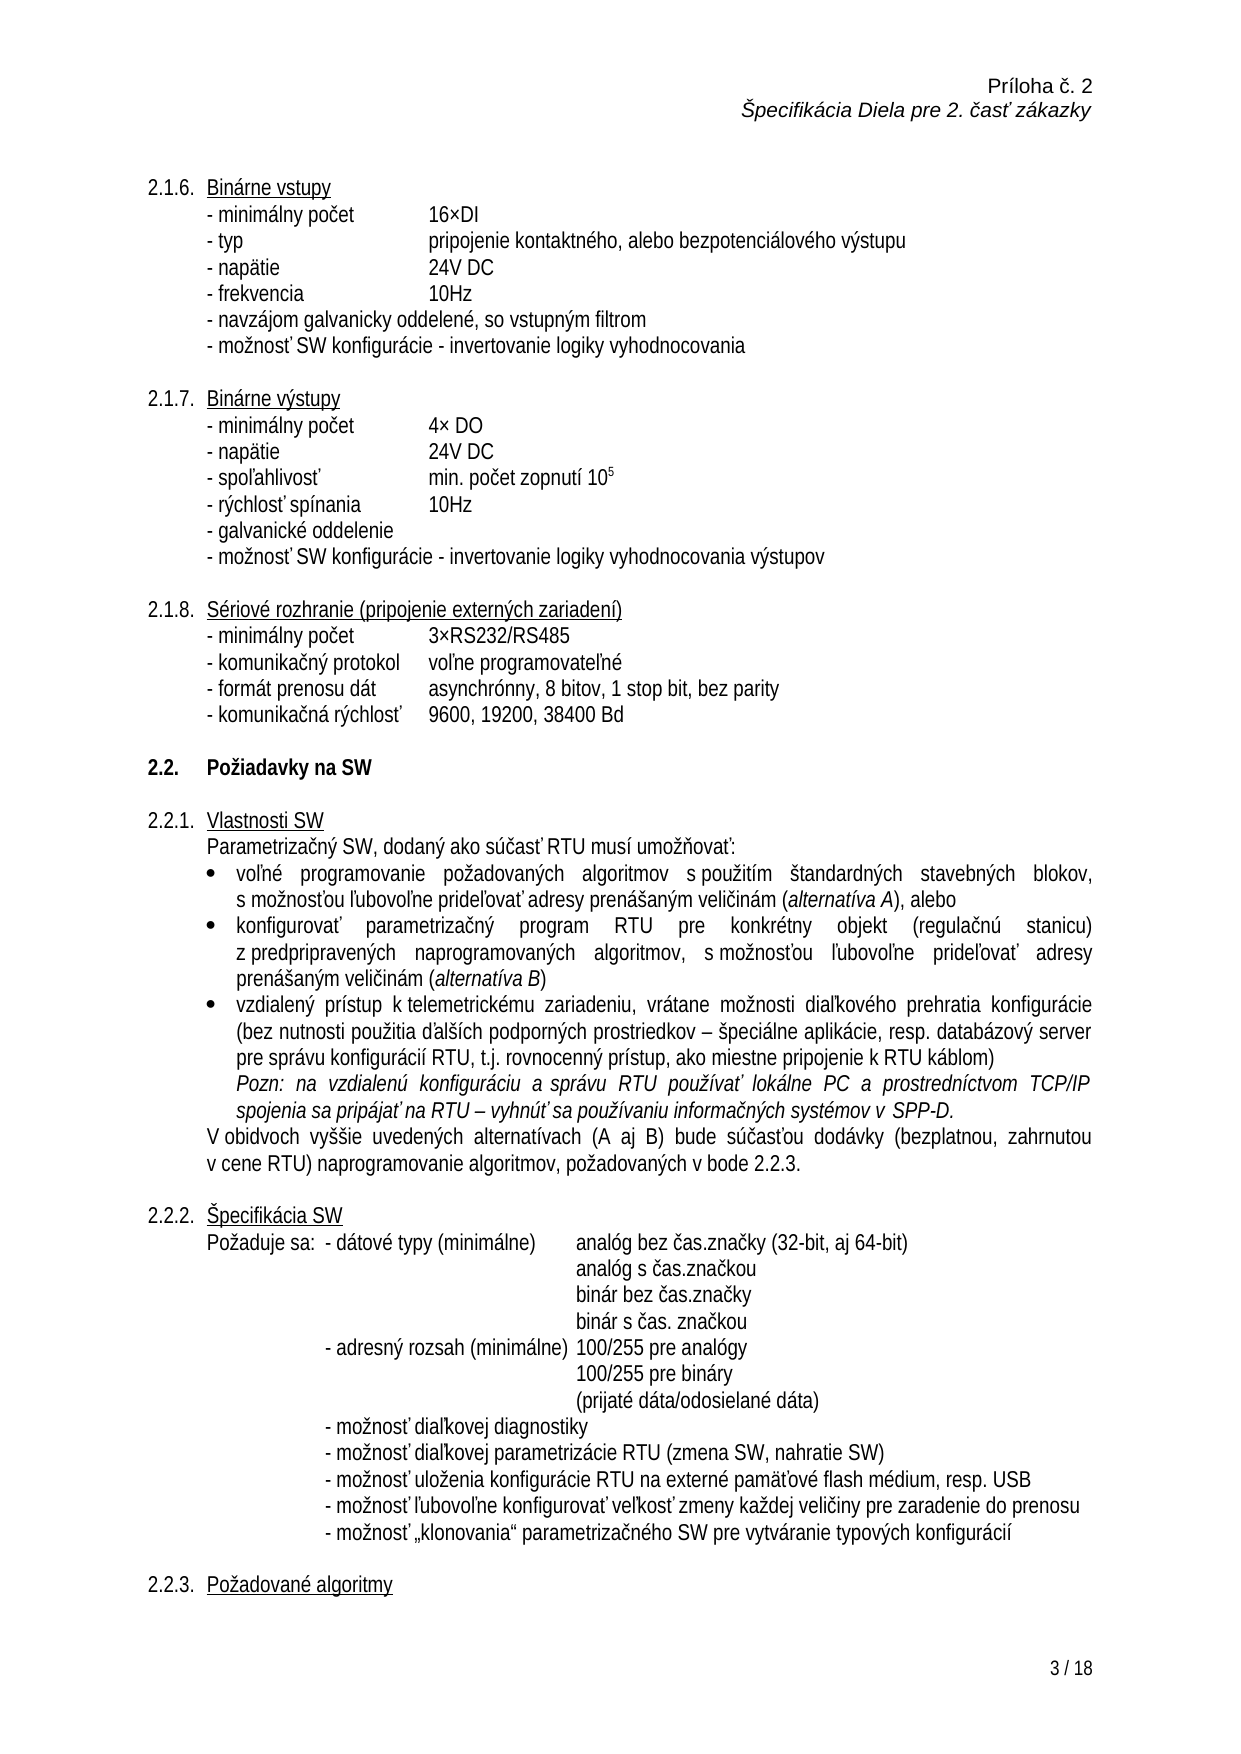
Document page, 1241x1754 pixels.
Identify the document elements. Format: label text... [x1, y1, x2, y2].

text analóg s čas.značkou [207, 1255, 1093, 1281]
text 100/255 pre bináry [207, 1360, 1093, 1387]
text - napätie 24V DC [151, 438, 1093, 464]
text Požaduje sa: - dátové typy (minimálne) analóg bez čas.značky (32-bit, aj 64-bit) [207, 1228, 1093, 1255]
list Binárne vstupy [148, 174, 1093, 201]
list Vlastnosti SW [148, 807, 1093, 833]
text - formát prenosu dát asynchrónny, 8 bitov, 1 stop bit, bez parity [151, 675, 1093, 701]
text - minimálny počet 3×RS232/RS485 [151, 622, 1093, 649]
text - frekvencia 10Hz [151, 280, 1093, 306]
list Požadované algoritmy [148, 1571, 1093, 1597]
list voľné programovanie požadovaných algoritmov s použitím štandardných stavebných blokov, s možnosťou ľubovoľne prideľovať adresy prenášaným veličinám (alternatíva A), alebo [207, 859, 1093, 912]
text V obidvoch vyššie uvedených alternatívach (A aj B) bude súčasťou dodávky (bezplatnou, zahrnutou v cene RTU) naprogramovanie algoritmov, požadovaných v bode 2.2.3. [207, 1123, 1093, 1176]
text - možnosť SW konfigurácie - invertovanie logiky vyhodnocovania [151, 332, 1093, 359]
text - možnosť uloženia konfigurácie RTU na externé pamäťové flash médium, resp. USB [207, 1466, 1093, 1492]
text (prijaté dáta/odosielané dáta) [207, 1387, 1093, 1413]
text - komunikačný protokol voľne programovateľné [151, 649, 1093, 675]
text - komunikačná rýchlosť 9600, 19200, 38400 Bd [151, 701, 1093, 728]
text - rýchlosť spínania 10Hz [151, 491, 1093, 517]
list vzdialený prístup k telemetrickému zariadeniu, vrátane možnosti diaľkového prehratia konfigurácie (bez nutnosti použitia ďalších podporných prostriedkov – špeciálne aplikácie, resp. databázový server pre správu konfigurácií RTU, t.j. rovnocenný prístup, ako miestne pripojenie k RTU káblom) [207, 991, 1093, 1070]
list Sériové rozhranie (pripojenie externých zariadení) [148, 596, 1093, 622]
text - minimálny počet 4× DO [151, 412, 1093, 438]
list Špecifikácia SW [148, 1202, 1093, 1228]
list Binárne výstupy [148, 385, 1093, 412]
text - galvanické oddelenie [151, 517, 1093, 543]
text - možnosť „klonovania“ parametrizačného SW pre vytváranie typových konfigurácií [207, 1518, 1093, 1545]
text - spoľahlivosť min. počet zopnutí 105 [151, 464, 1093, 491]
text binár s čas. značkou [207, 1308, 1093, 1334]
text Parametrizačný SW, dodaný ako súčasť RTU musí umožňovať: [207, 833, 1093, 859]
list konfigurovať parametrizačný program RTU pre konkrétny objekt (regulačnú stanicu) z predpripravených naprogramovaných algoritmov, s možnosťou ľubovoľne prideľovať adresy prenášaným veličinám (alternatíva B) [207, 912, 1093, 991]
text - adresný rozsah (minimálne) 100/255 pre analógy [207, 1334, 1093, 1360]
text - možnosť ľubovoľne konfigurovať veľkosť zmeny každej veličiny pre zaradenie do prenosu [207, 1492, 1093, 1518]
text - typ pripojenie kontaktného, alebo bezpotenciálového výstupu [151, 227, 1093, 253]
list Požiadavky na SW [148, 754, 1093, 781]
text - možnosť diaľkovej parametrizácie RTU (zmena SW, nahratie SW) [207, 1439, 1093, 1466]
text - možnosť diaľkovej diagnostiky [207, 1413, 1093, 1439]
text - navzájom galvanicky oddelené, so vstupným filtrom [151, 306, 1093, 332]
text - minimálny počet 16×DI [151, 201, 1093, 227]
text binár bez čas.značky [207, 1281, 1093, 1308]
text - možnosť SW konfigurácie - invertovanie logiky vyhodnocovania výstupov [151, 543, 1093, 570]
text - napätie 24V DC [151, 253, 1093, 280]
text Pozn: na vzdialenú konfiguráciu a správu RTU používať lokálne PC a prostredníctvom TCP/IP spojenia sa pripájať na RTU – vyhnúť sa používaniu informačných systémov v SPP-D. [236, 1070, 1093, 1123]
